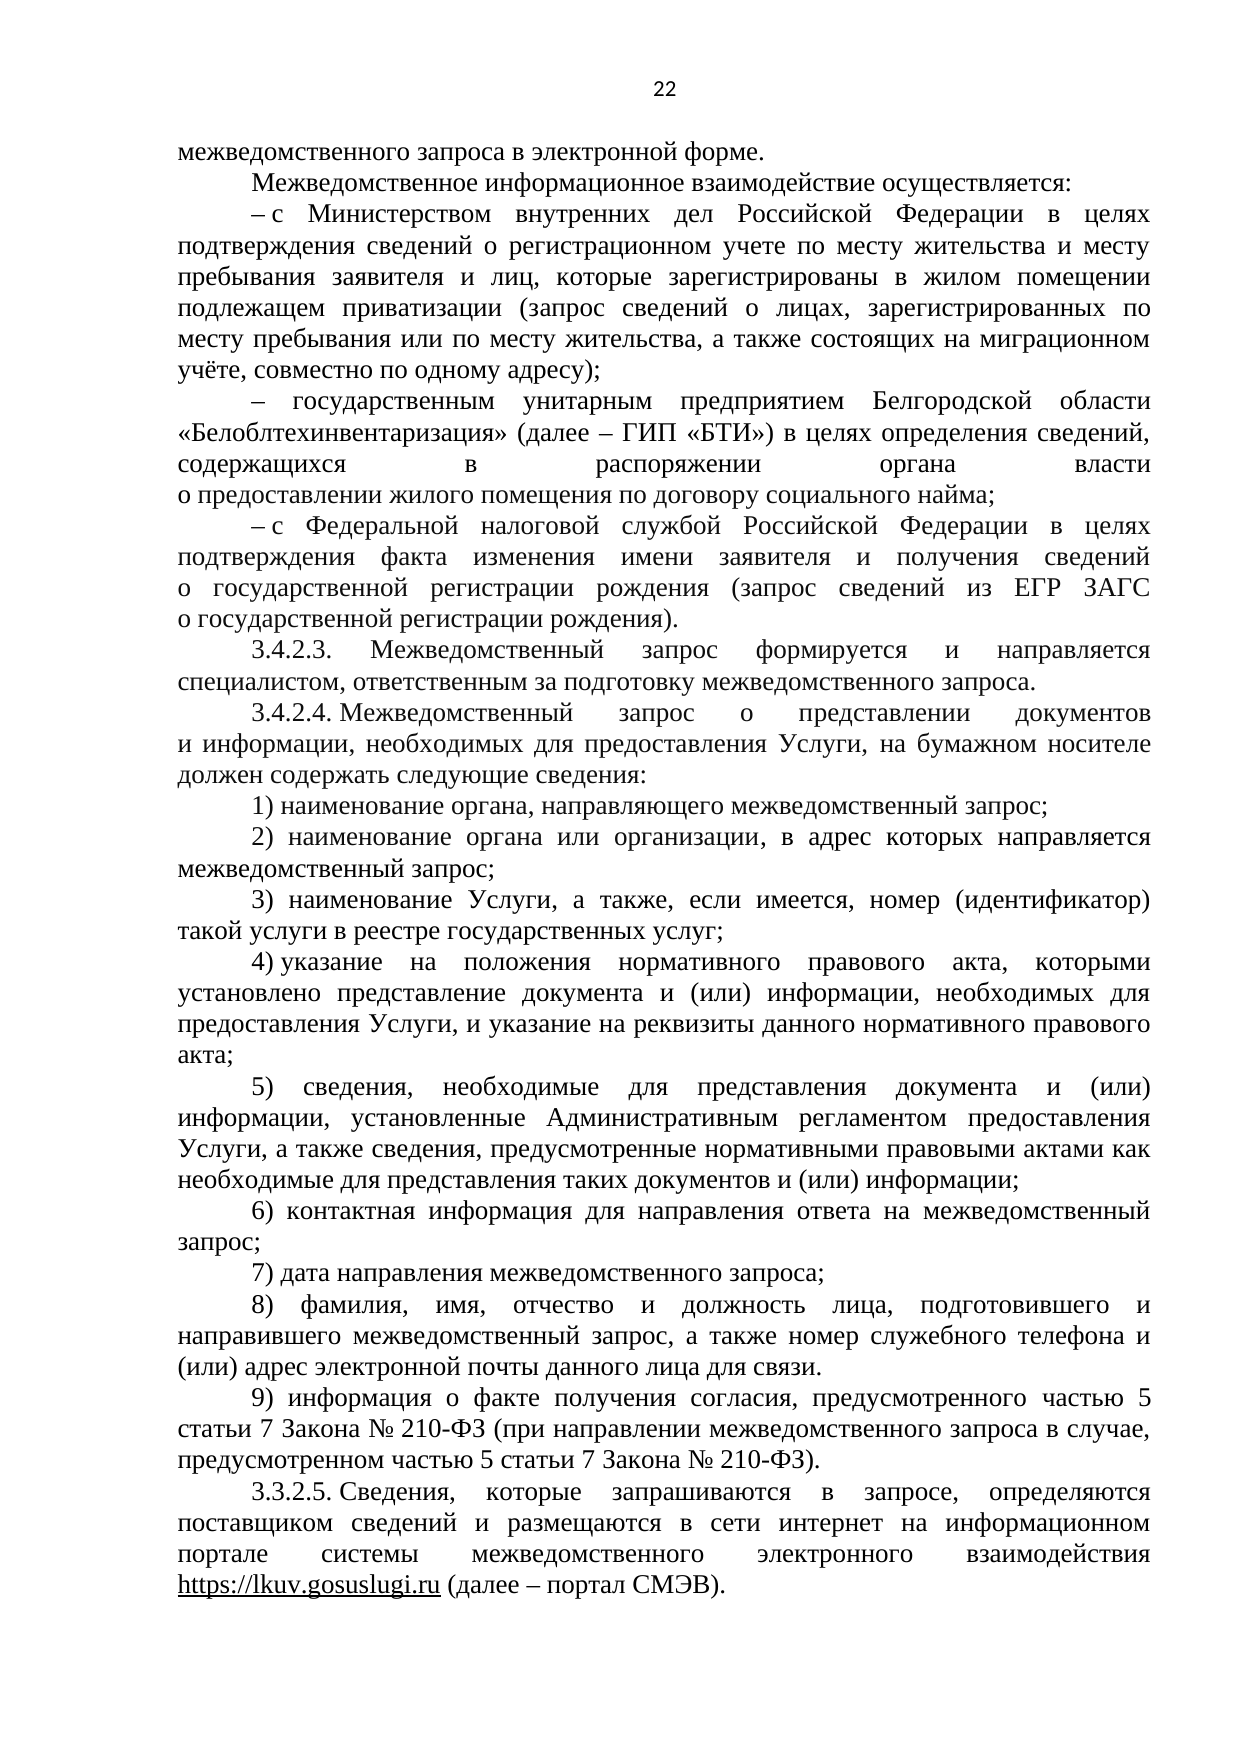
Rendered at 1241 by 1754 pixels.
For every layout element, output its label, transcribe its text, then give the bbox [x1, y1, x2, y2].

text 3.3.2.5. Сведения, которые запрашиваются в запросе, определяются поставщиком сведений и размещаются в сети интернет на информационном портале системы межведомственного электронного взаимодействия https://lkuv.gosuslugi.ru (далее – портал СМЭВ). [177, 1474, 1152, 1599]
text 3.4.2.3. Межведомственный запрос формируется и направляется специалистом, ответственным за подготовку межведомственного запроса. [177, 634, 1152, 696]
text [177, 135, 1152, 166]
text ‒ государственным унитарным предприятием Белгородской области «Белоблтехинвентаризация» (далее – ГИП «БТИ») в целях определения сведений, содержащихся в распоряжении органа власти о предоставлении жилого помещения по договору социального найма; [177, 384, 1152, 416]
text 1) наименование органа, направляющего межведомственный запрос; [177, 789, 1152, 821]
text ‒ с Министерством внутренних дел Российской Федерации в целях подтверждения сведений о регистрационном учете по месту жительства и месту пребывания заявителя и лиц, которые зарегистрированы в жилом помещении подлежащем приватизации (запрос сведений о лицах, зарегистрированных по месту пребывания или по месту жительства, а также состоящих на миграционном учёте, совместно по одному адресу); [177, 198, 1152, 384]
text 3.4.2.4. Межведомственный запрос о представлении документов и информации, необходимых для предоставления Услуги, на бумажном носителе должен содержать следующие сведения: [177, 696, 1152, 789]
text 3) наименование Услуги, а также, если имеется, номер (идентификатор) такой услуги в реестре государственных услуг; [177, 883, 1152, 945]
text Межведомственное информационное взаимодействие осуществляется: [177, 166, 1152, 198]
text 2) наименование органа или организации, в адрес которых направляется межведомственный запрос; [177, 821, 1152, 883]
text ‒ с Федеральной налоговой службой Российской Федерации в целях подтверждения факта изменения имени заявителя и получения сведений о государственной регистрации рождения (запрос сведений из ЕГР ЗАГС о государственной регистрации рождения). [177, 509, 1152, 634]
text 5) сведения, необходимые для представления документа и (или) информации, установленные Административным регламентом предоставления Услуги, а также сведения, предусмотренные нормативными правовыми актами как необходимые для представления таких документов и (или) информации; [177, 1070, 1152, 1194]
text 8) фамилия, имя, отчество и должность лица, подготовившего и направившего межведомственный запрос, а также номер служебного телефона и (или) адрес электронной почты данного лица для связи. [177, 1288, 1152, 1381]
text ‒ государственным унитарным предприятием Белгородской области «Белоблтехинвентаризация» (далее – ГИП «БТИ») в целях определения сведений, содержащихся в распоряжении органа власти о предоставлении жилого помещения по договору социального найма; [177, 447, 1152, 509]
text 9) информация о факте получения согласия, предусмотренного частью 5 статьи 7 Закона № 210-ФЗ (при направлении межведомственного запроса в случае, предусмотренном частью 5 статьи 7 Закона № 210-ФЗ). [177, 1381, 1152, 1474]
text 4) указание на положения нормативного правового акта, которыми установлено представление документа и (или) информации, необходимых для предоставления Услуги, и указание на реквизиты данного нормативного правового акта; [177, 945, 1152, 1070]
text 7) дата направления межведомственного запроса; [177, 1257, 1152, 1288]
text 6) контактная информация для направления ответа на межведомственный запрос; [177, 1194, 1152, 1257]
